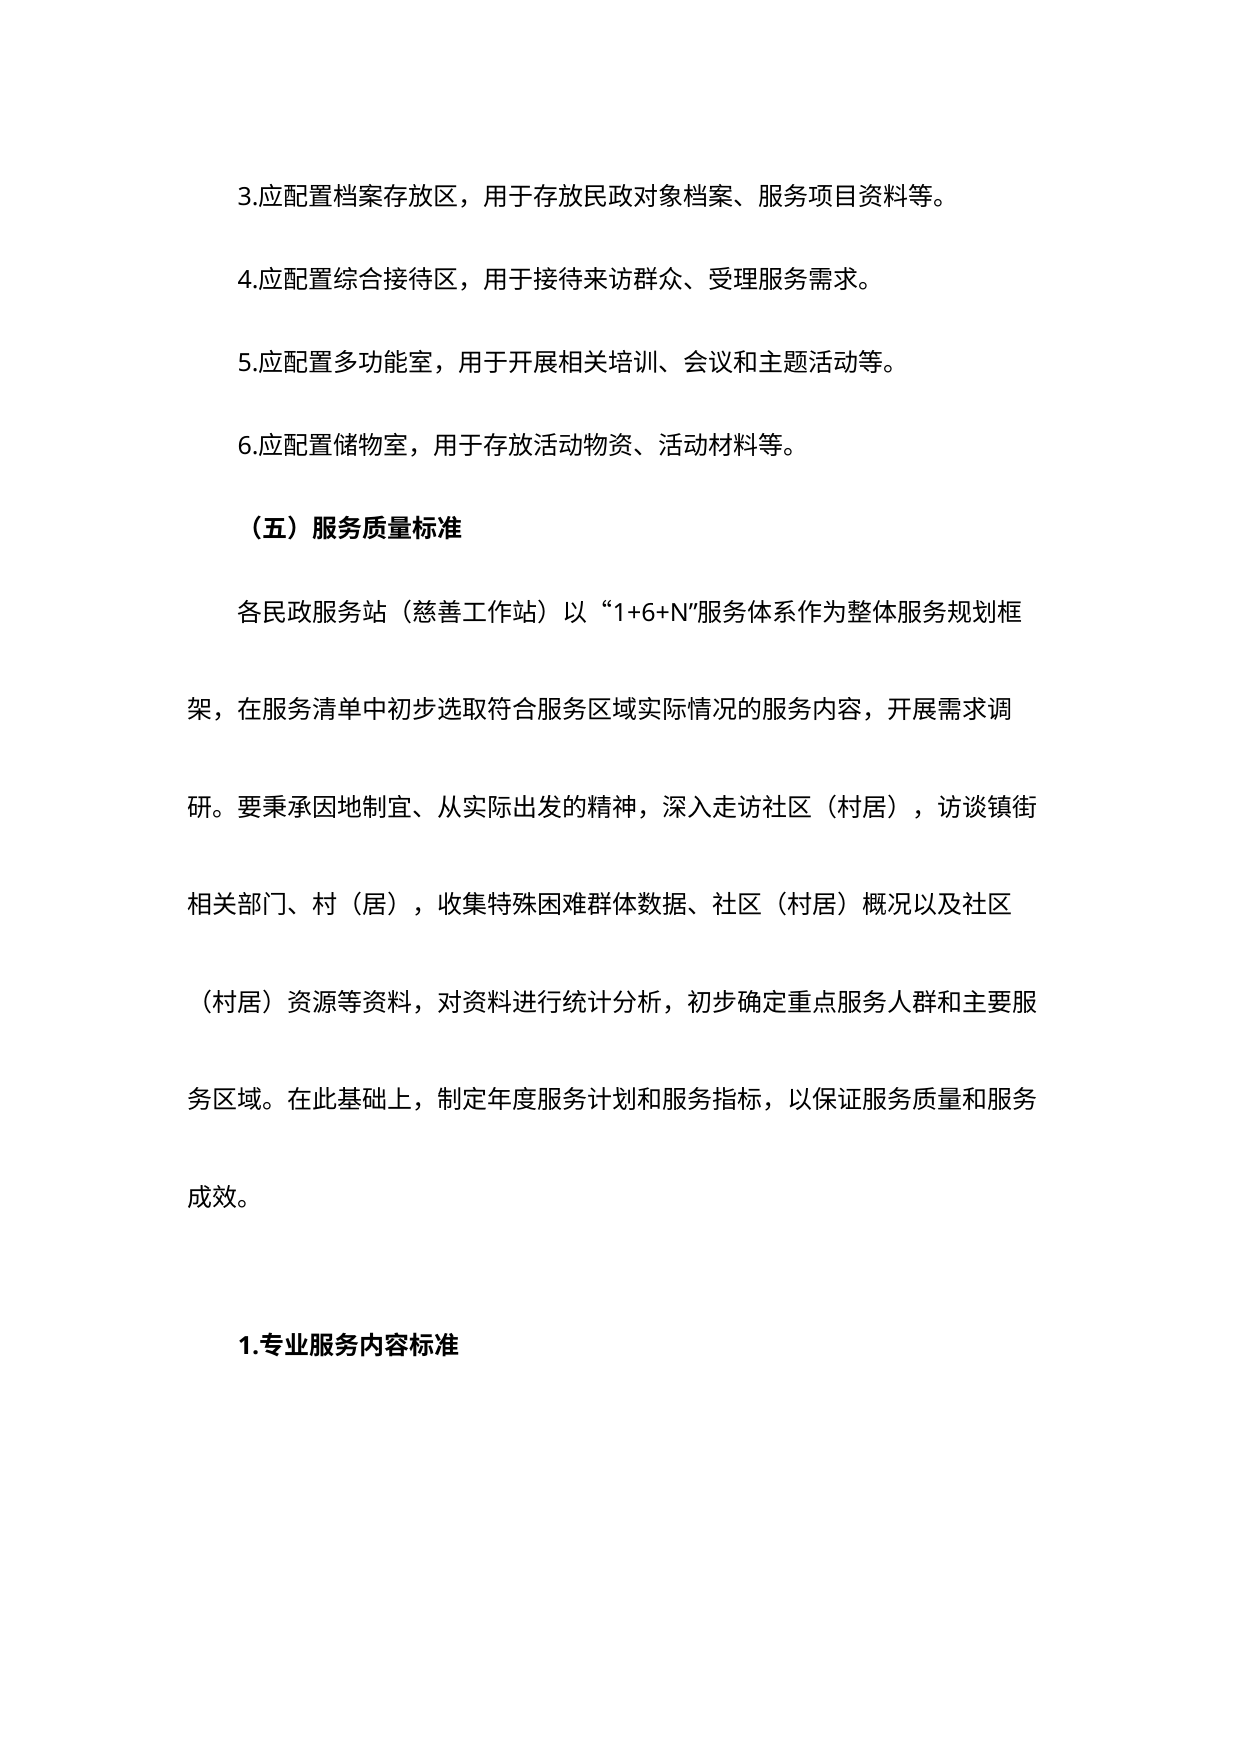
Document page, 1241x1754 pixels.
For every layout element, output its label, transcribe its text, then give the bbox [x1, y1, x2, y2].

list 6.应配置储物室，用于存放活动物资、活动材料等。 [187, 411, 1053, 476]
list （五）服务质量标准 [187, 494, 1053, 559]
text 1.专业服务内容标准 [187, 1311, 1053, 1376]
list 5.应配置多功能室，用于开展相关培训、会议和主题活动等。 [187, 328, 1053, 393]
list 4.应配置综合接待区，用于接待来访群众、受理服务需求。 [187, 245, 1053, 310]
list 3.应配置档案存放区，用于存放民政对象档案、服务项目资料等。 [187, 162, 1053, 227]
text 各民政服务站（慈善工作站）以“1+6+N”服务体系作为整体服务规划框架，在服务清单中初步选取符合服务区域实际情况的服务内容，开展需求调研。要秉承因地制宜、从实际出发的精神，深入走访社区（村居），访谈镇街相关部门、村（居），收集特殊困难群体数据、社区（村居）概况以及社区（村居）资源等资料，对资料进行统计分析，初步确定重点服务人群和主要服务区域。在此基础上，制定年度服务计划和服务指标，以保证服务质量和服务成效。 [187, 578, 1053, 1228]
